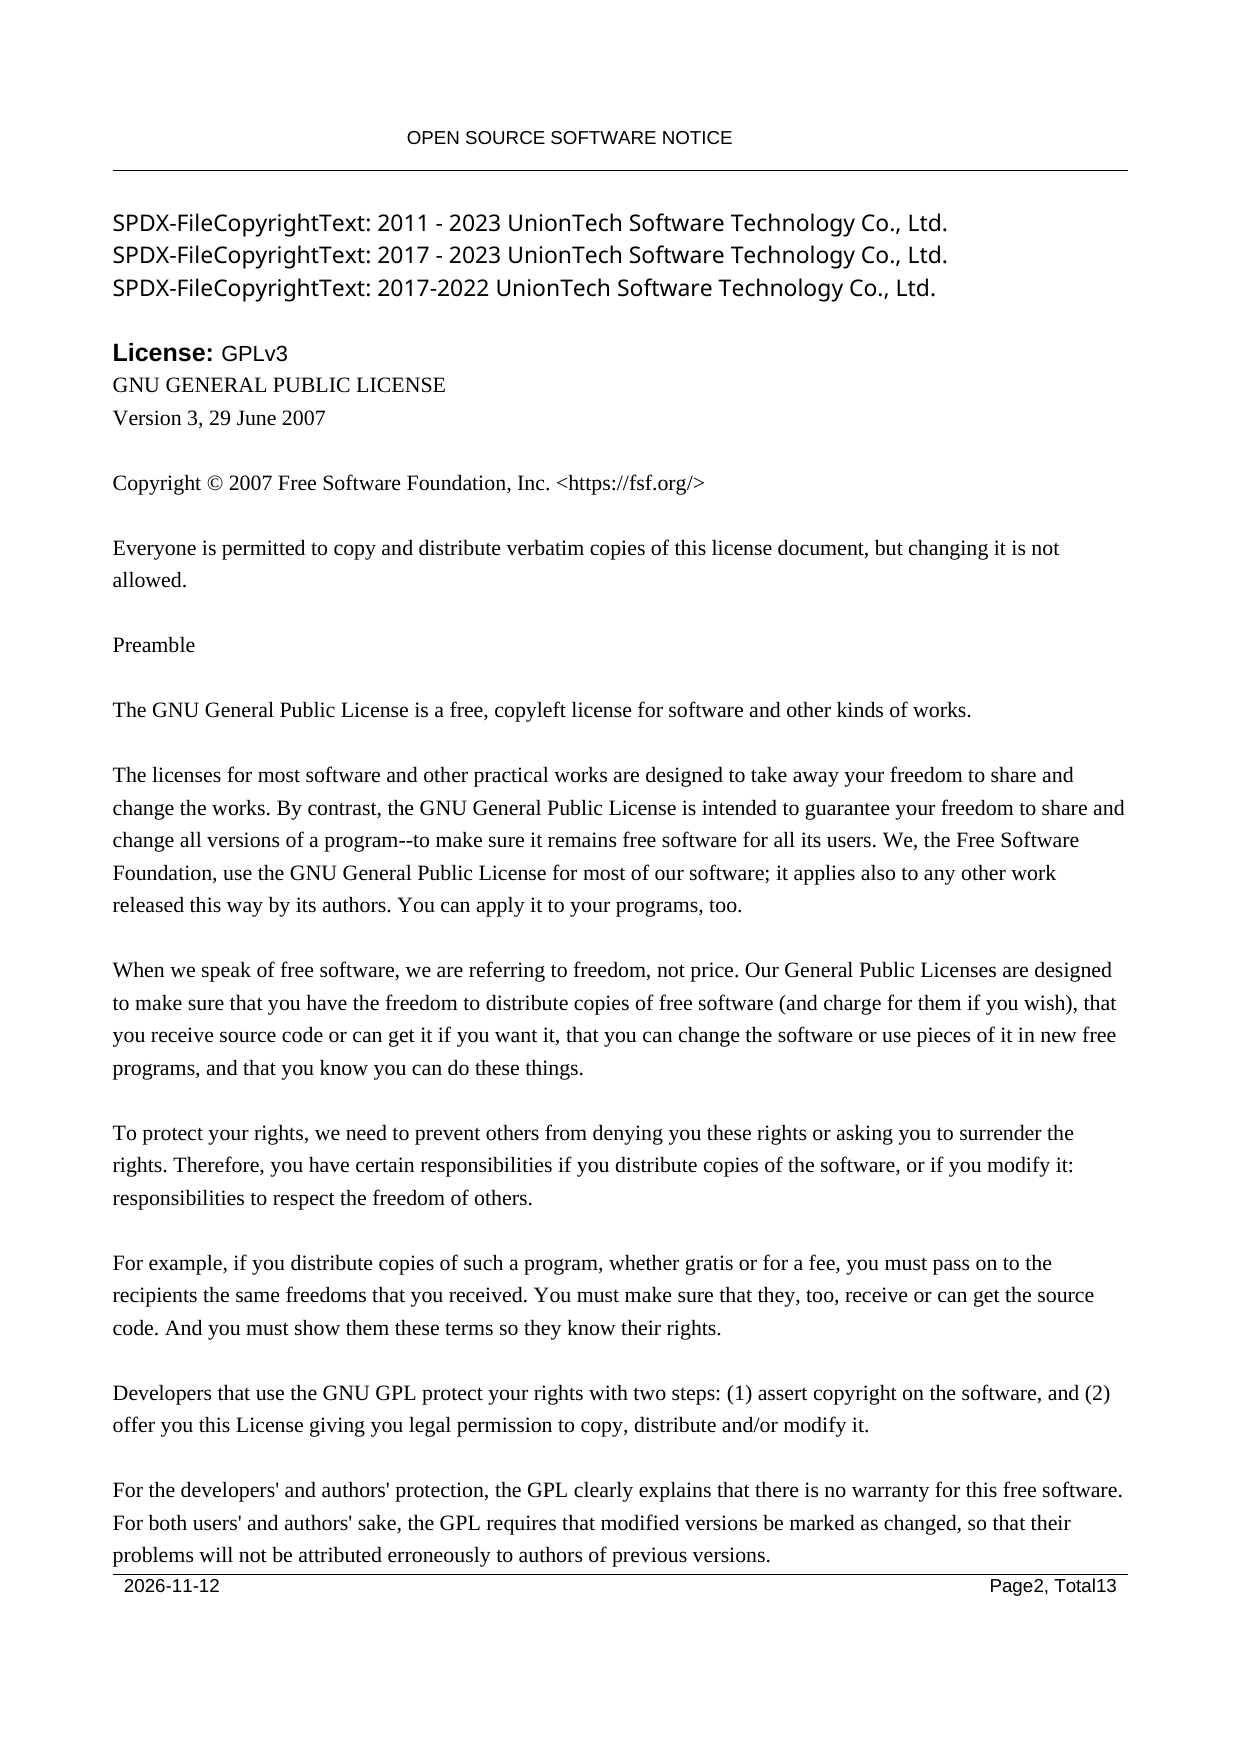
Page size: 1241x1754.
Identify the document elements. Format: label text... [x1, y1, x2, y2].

text License: GPLv3 [112, 336, 1128, 369]
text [112, 369, 1128, 1571]
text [112, 206, 1128, 336]
